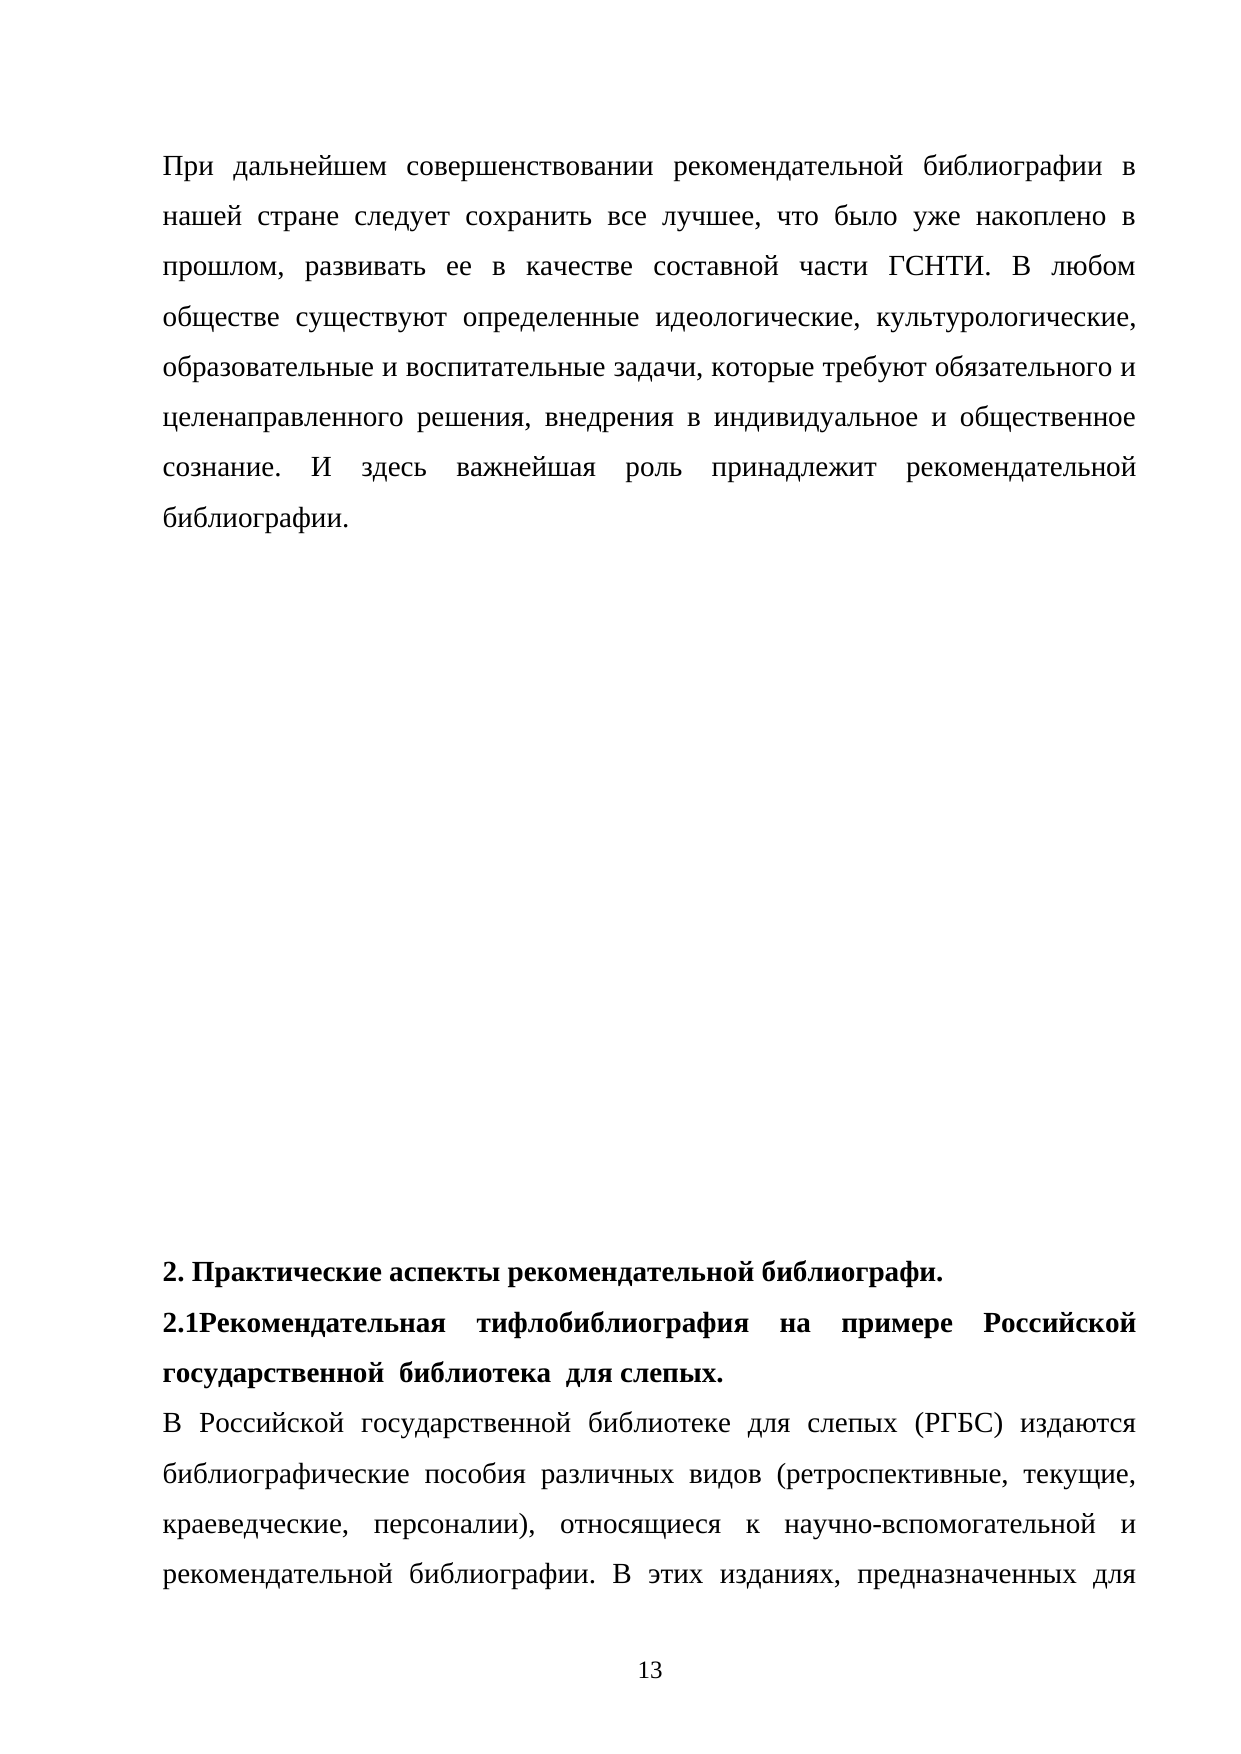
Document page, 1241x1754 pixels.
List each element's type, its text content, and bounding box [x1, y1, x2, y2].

text 2. Практические аспекты рекомендательной библиографи. [162, 1254, 1137, 1288]
text 2.1Рекомендательная тифлобиблиография на примере Российской государственной библиотека для слепых. [162, 1305, 1137, 1389]
text При дальнейшем совершенствовании рекомендательной библиографии в нашей стране следует сохранить все лучшее, что было уже накоплено в прошлом, развивать ее в качестве составной части ГСНТИ. В любом обществе существуют определенные идеологические, культурологические, образовательные и воспитательные задачи, которые требуют обязательного и целенаправленного решения, внедрения в индивидуальное и общественное сознание. И здесь важнейшая роль принадлежит рекомендательной библиографии. [162, 148, 1137, 533]
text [162, 1406, 1137, 1590]
